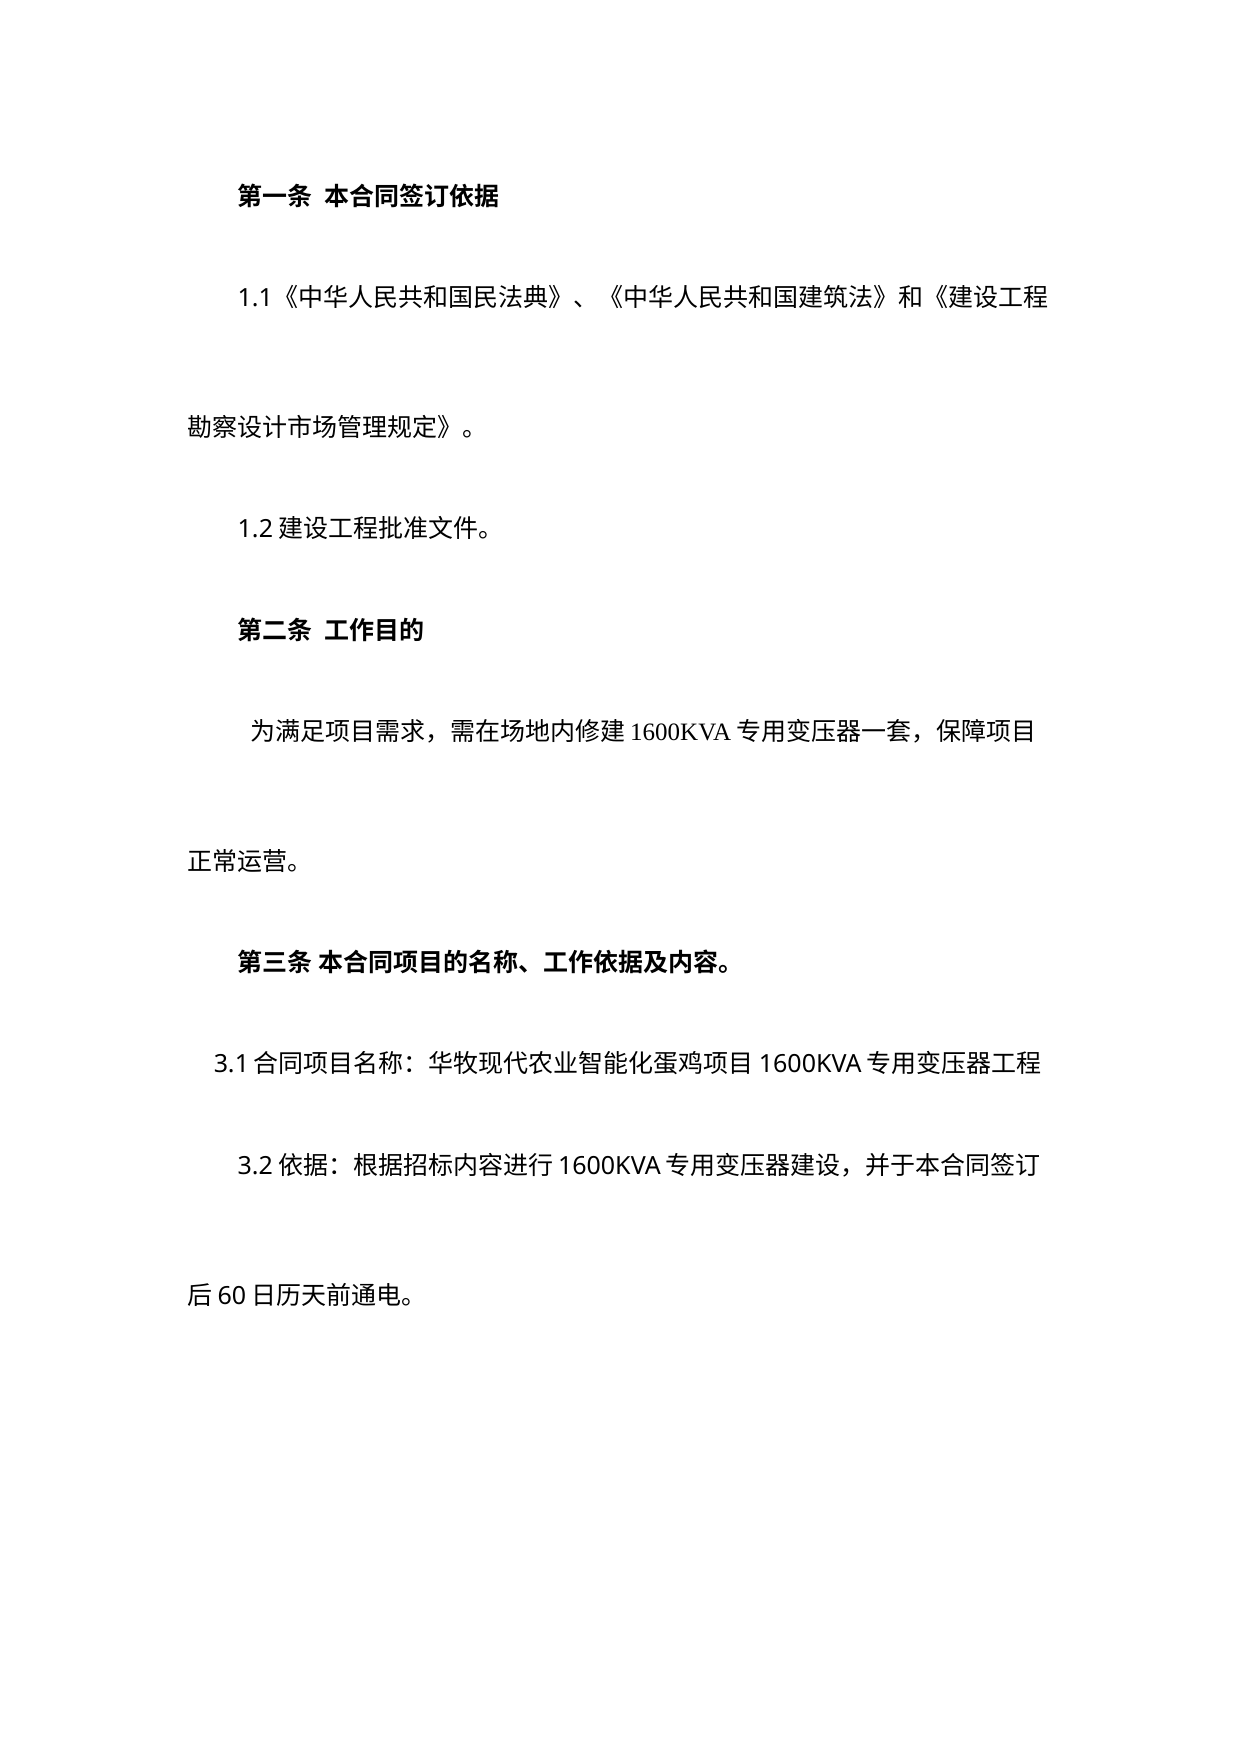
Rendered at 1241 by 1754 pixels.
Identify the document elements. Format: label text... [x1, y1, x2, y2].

text 3.2依据：根据招标内容进行1600KVA专用变压器建设，并于本合同签订后60日历天前通电。 [187, 1131, 1053, 1326]
text 1.1《中华人民共和国民法典》、《中华人民共和国建筑法》和《建设工程勘察设计市场管理规定》。 [187, 263, 1053, 458]
list 为满足项目需求，需在场地内修建1600KVA专用变压器一套，保障项目正常运营。 [187, 697, 1053, 892]
text 第三条 本合同项目的名称、工作依据及内容。 [187, 928, 1053, 993]
text 3.1合同项目名称：华牧现代农业智能化蛋鸡项目1600KVA专用变压器工程 [187, 1029, 1053, 1094]
text 第一条 本合同签订依据 [187, 162, 1053, 227]
text 第二条 工作目的 [187, 596, 1053, 661]
text 1.2建设工程批准文件。 [187, 494, 1053, 559]
